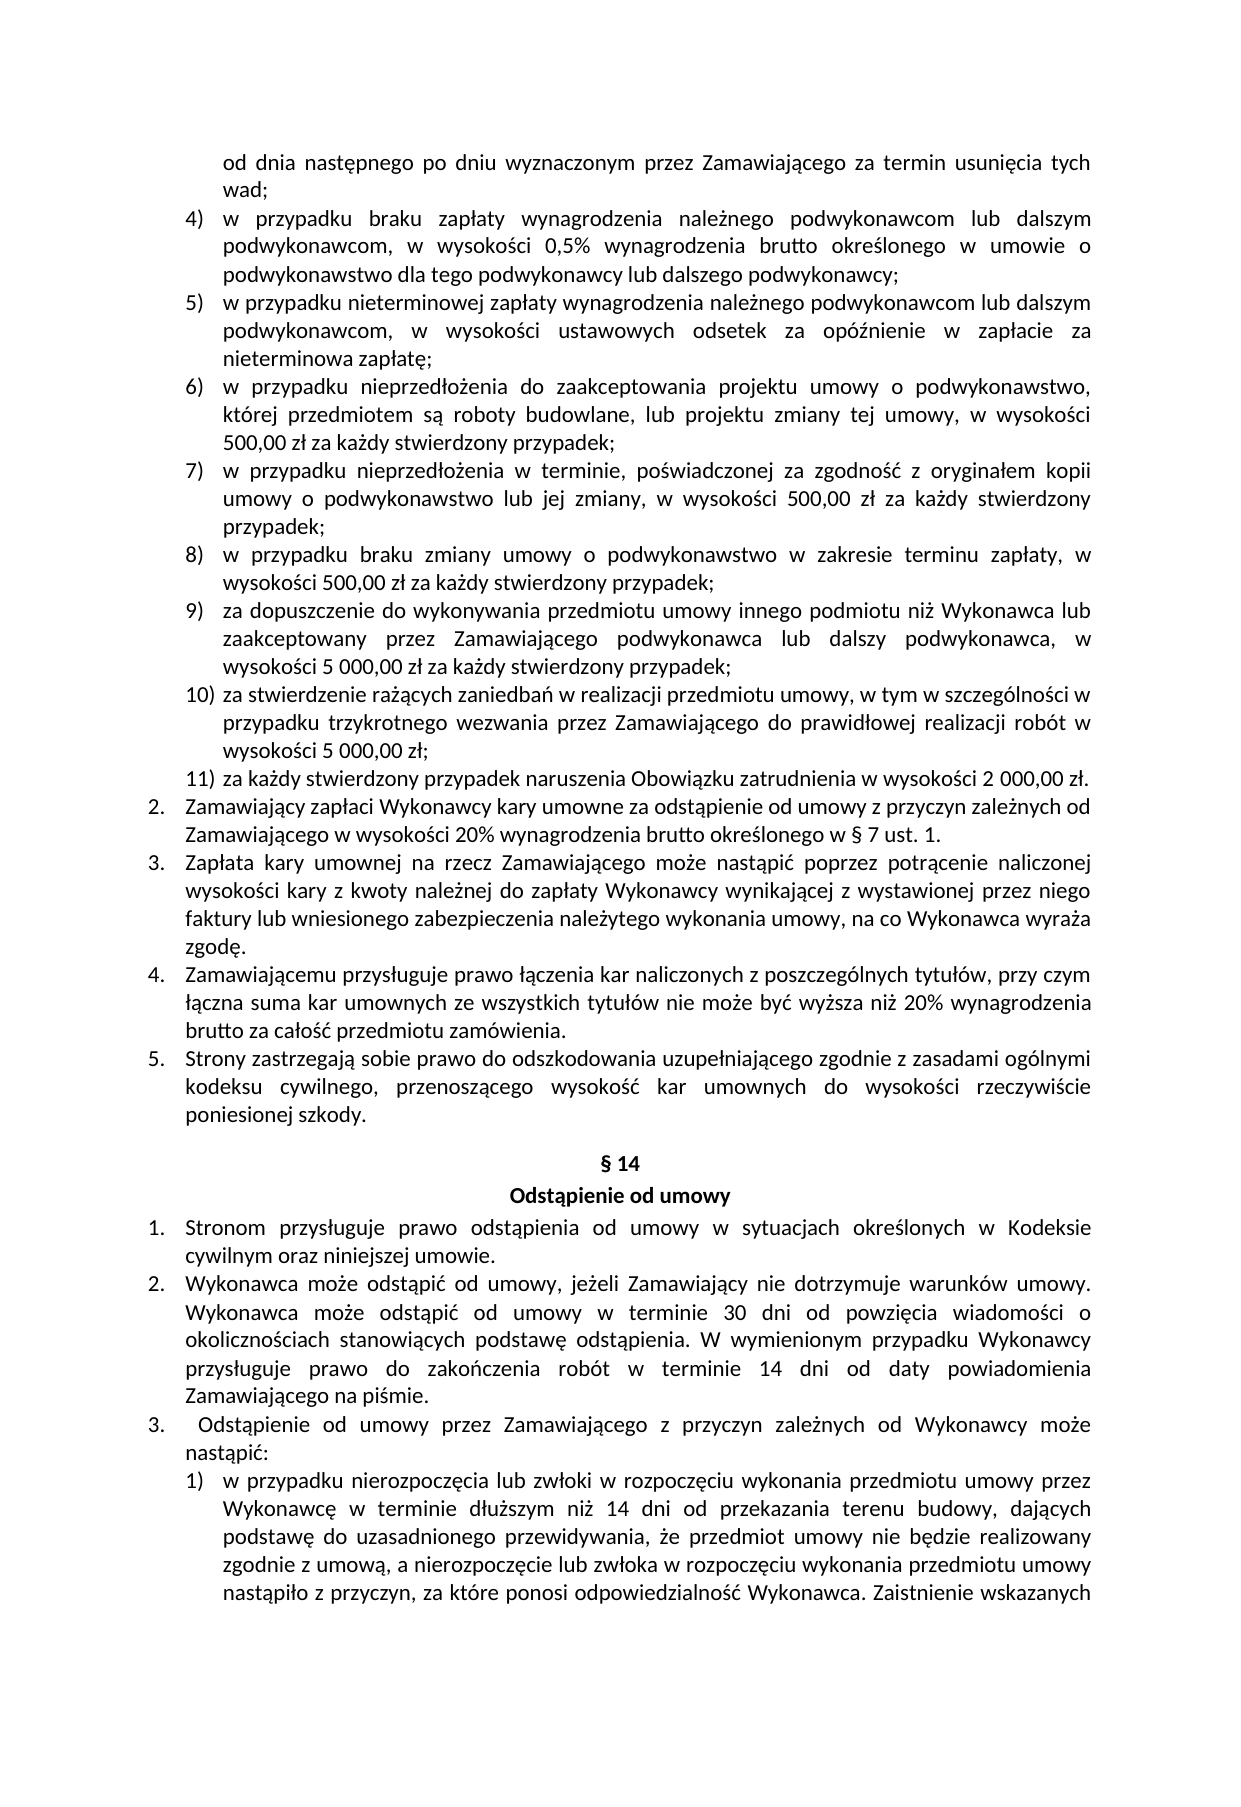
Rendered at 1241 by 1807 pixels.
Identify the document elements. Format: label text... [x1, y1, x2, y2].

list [185, 148, 1093, 204]
list Strony zastrzegają sobie prawo do odszkodowania uzupełniającego zgodnie z zasadami ogólnymi kodeksu cywilnego, przenoszącego wysokość kar umownych do wysokości rzeczywiście poniesionej szkody. [148, 1044, 1093, 1128]
list w przypadku braku zmiany umowy o podwykonawstwo w zakresie terminu zapłaty, w wysokości 500,00 zł za każdy stwierdzony przypadek; [185, 540, 1093, 596]
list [185, 1466, 1093, 1606]
text § 14 [148, 1149, 1093, 1177]
list w przypadku nieterminowej zapłaty wynagrodzenia należnego podwykonawcom lub dalszym podwykonawcom, w wysokości ustawowych odsetek za opóźnienie w zapłacie za nieterminowa zapłatę; [185, 288, 1093, 372]
list Zamawiający zapłaci Wykonawcy kary umowne za odstąpienie od umowy z przyczyn zależnych od Zamawiającego w wysokości 20% wynagrodzenia brutto określonego w § 7 ust. 1. [148, 792, 1093, 848]
list w przypadku braku zapłaty wynagrodzenia należnego podwykonawcom lub dalszym podwykonawcom, w wysokości 0,5% wynagrodzenia brutto określonego w umowie o podwykonawstwo dla tego podwykonawcy lub dalszego podwykonawcy; [185, 204, 1093, 288]
list Zapłata kary umownej na rzecz Zamawiającego może nastąpić poprzez potrącenie naliczonej wysokości kary z kwoty należnej do zapłaty Wykonawcy wynikającej z wystawionej przez niego faktury lub wniesionego zabezpieczenia należytego wykonania umowy, na co Wykonawca wyraża zgodę. [148, 848, 1093, 960]
list Stronom przysługuje prawo odstąpienia od umowy w sytuacjach określonych w Kodeksie cywilnym oraz niniejszej umowie. [148, 1213, 1093, 1269]
list za stwierdzenie rażących zaniedbań w realizacji przedmiotu umowy, w tym w szczególności w przypadku trzykrotnego wezwania przez Zamawiającego do prawidłowej realizacji robót w wysokości 5 000,00 zł; [185, 680, 1093, 764]
list za dopuszczenie do wykonywania przedmiotu umowy innego podmiotu niż Wykonawca lub zaakceptowany przez Zamawiającego podwykonawca lub dalszy podwykonawca, w wysokości 5 000,00 zł za każdy stwierdzony przypadek; [185, 596, 1093, 680]
list Wykonawca może odstąpić od umowy, jeżeli Zamawiający nie dotrzymuje warunków umowy. Wykonawca może odstąpić od umowy w terminie 30 dni od powzięcia wiadomości o okolicznościach stanowiących podstawę odstąpienia. W wymienionym przypadku Wykonawcy przysługuje prawo do zakończenia robót w terminie 14 dni od daty powiadomienia Zamawiającego na piśmie. [148, 1269, 1093, 1410]
text Odstąpienie od umowy [148, 1181, 1093, 1209]
list w przypadku nieprzedłożenia do zaakceptowania projektu umowy o podwykonawstwo, której przedmiotem są roboty budowlane, lub projektu zmiany tej umowy, w wysokości 500,00 zł za każdy stwierdzony przypadek; [185, 372, 1093, 456]
list w przypadku nieprzedłożenia w terminie, poświadczonej za zgodność z oryginałem kopii umowy o podwykonawstwo lub jej zmiany, w wysokości 500,00 zł za każdy stwierdzony przypadek; [185, 456, 1093, 540]
list Odstąpienie od umowy przez Zamawiającego z przyczyn zależnych od Wykonawcy może nastąpić: [148, 1410, 1093, 1466]
list za każdy stwierdzony przypadek naruszenia Obowiązku zatrudnienia w wysokości 2 000,00 zł. [185, 764, 1093, 792]
list Zamawiającemu przysługuje prawo łączenia kar naliczonych z poszczególnych tytułów, przy czym łączna suma kar umownych ze wszystkich tytułów nie może być wyższa niż 20% wynagrodzenia brutto za całość przedmiotu zamówienia. [148, 960, 1093, 1044]
